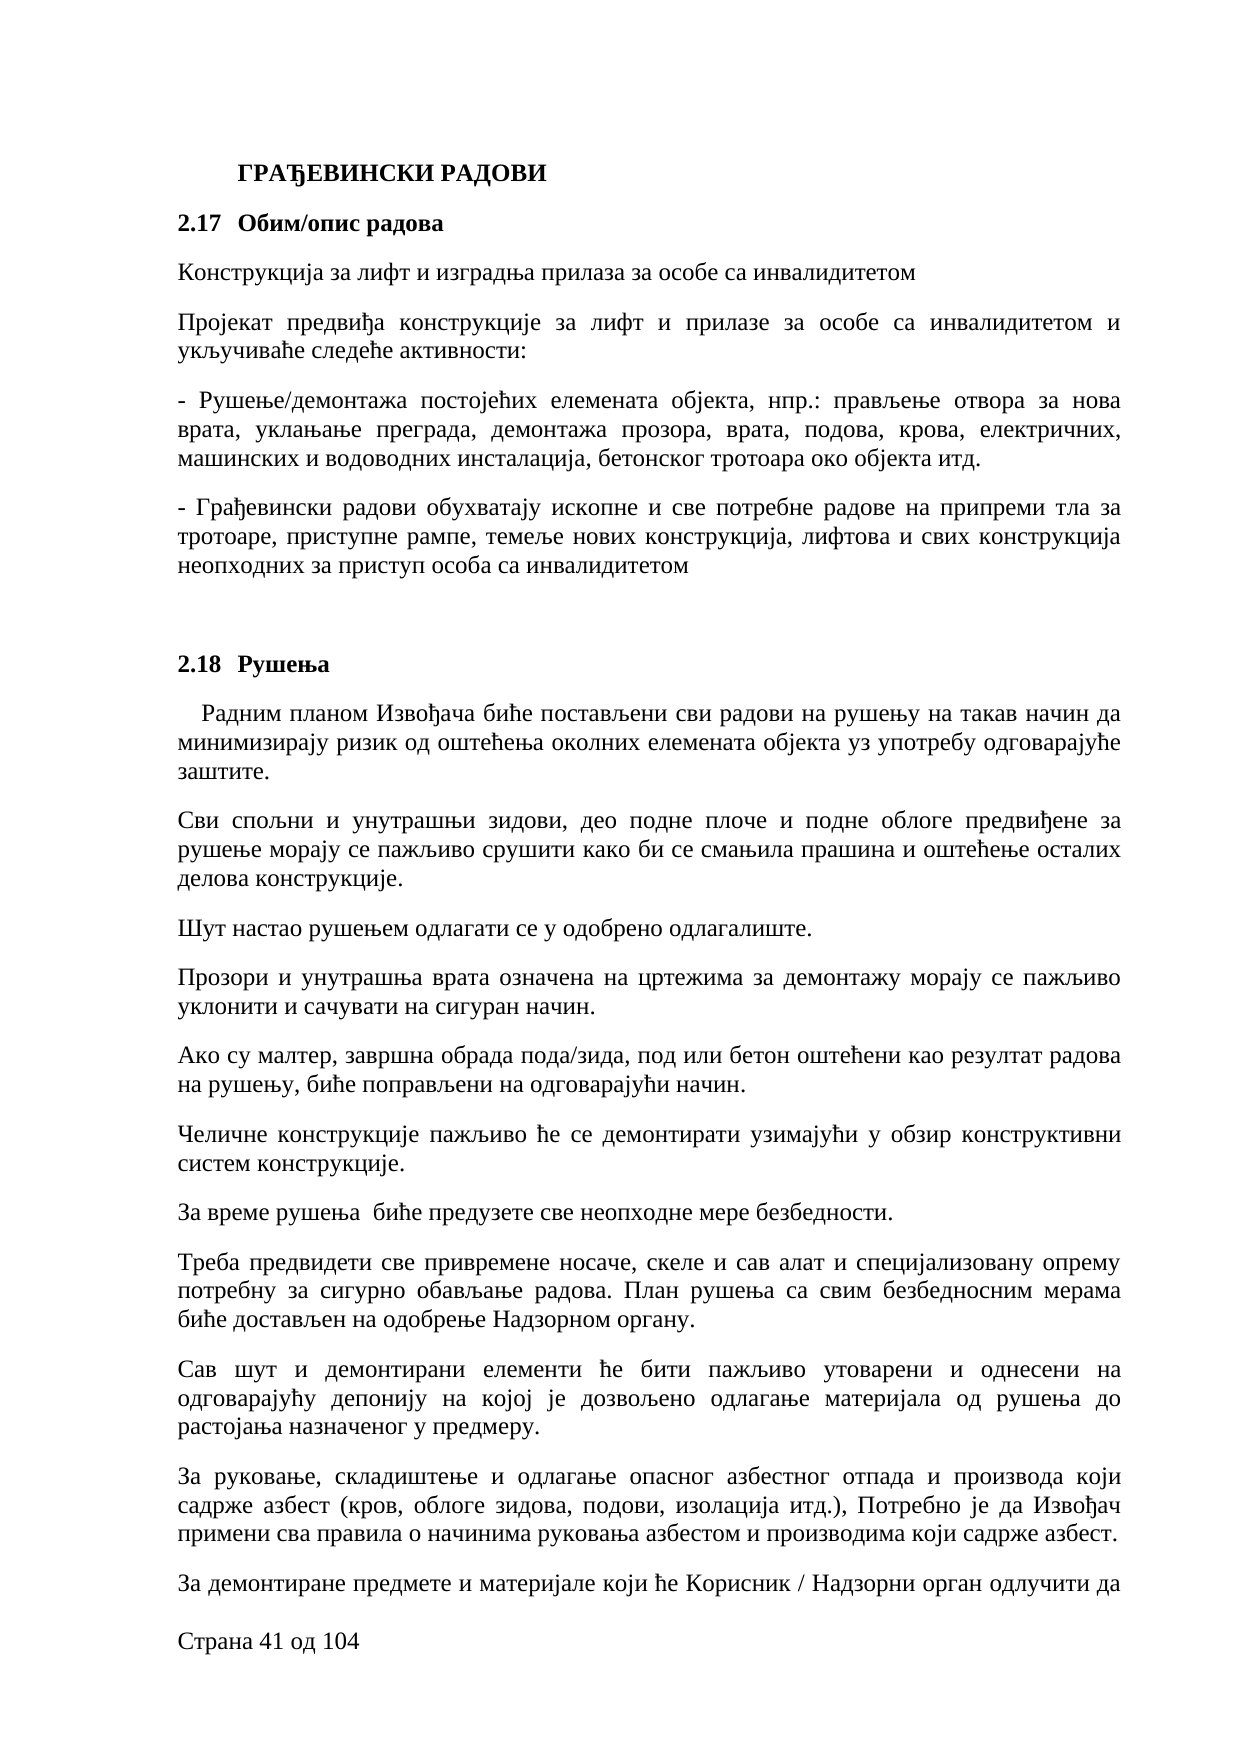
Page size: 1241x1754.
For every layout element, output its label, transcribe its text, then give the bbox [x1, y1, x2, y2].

text Сви спољни и унутрашњи зидови, део подне плоче и подне облоге предвиђене за рушење морају се пажљиво срушити како би се смањила прашина и оштећење осталих делова конструкције. [177, 806, 1122, 892]
subtitle Обим/oпис радова [177, 208, 1122, 236]
text Шут настао рушењем одлагати се у одобрено одлагалиште. [177, 913, 1122, 941]
subtitle Рушења [177, 649, 1122, 678]
text Конструкција за лифт и изградња прилаза за особе са инвалидитетом [177, 257, 1122, 286]
text - Грађевински радови обухватају ископне и све потребне радове на припреми тла за тротоаре, приступне рампе, темеље нових конструкција, лифтова и свих конструкција неопходних за приступ особа са инвалидитетом [177, 492, 1122, 578]
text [177, 1568, 1122, 1597]
text - Рушење/демонтажа постојећих елемената објекта, нпр.: прављење отвора за нова врата, уклањање преграда, демонтажа прозора, врата, подова, крова, електричних, машинских и водоводних инсталација, бетонског тротоара око објекта итд. [177, 385, 1122, 471]
text За руковање, складиштење и одлагање опасног азбестног отпада и производа који садрже азбест (кров, облоге зидова, подови, изолација итд.), Потребно је да Извођач примени сва правила о начинима руковања азбестом и производима који садрже азбест. [177, 1461, 1122, 1547]
text Пројекат предвиђа конструкције за лифт и прилазе за особе са инвалидитетом и укључиваће следеће активности: [177, 307, 1122, 364]
subtitle ГРАЂЕВИНСКИ РАДОВИ [237, 158, 1122, 187]
text За време рушења биће предузете све неопходне мере безбедности. [177, 1197, 1122, 1226]
text Ако су малтер, завршна обрада пода/зида, под или бетон оштећени као резултат радова на рушењу, биће поправљени на одговарајући начин. [177, 1041, 1122, 1098]
text Радним планом Извођача биће постављени сви радови на рушењу на такав начин да минимизирају ризик од оштећења околних елемената објекта уз употребу одговарајуће заштите. [177, 698, 1122, 785]
text Сав шут и демонтирани елементи ће бити пажљиво утоварени и однесени на одговарајућу депонију на којој је дозвољено одлагање материјала од рушења до растојања назначеног у предмеру. [177, 1354, 1122, 1440]
text Прозори и унутрашња врата означена на цртежима за демонтажу морају се пажљиво уклонити и сачувати на сигуран начин. [177, 962, 1122, 1020]
text Треба предвидети све привремене носаче, скеле и сав алат и специјализовану опрему потребну за сигурно обављање радова. План рушења са свим безбедносним мерама биће достављен на одобрење Надзорном органу. [177, 1247, 1122, 1333]
text Челичне конструкције пажљиво ће се демонтирати узимајући у обзир конструктивни систем конструкције. [177, 1119, 1122, 1176]
